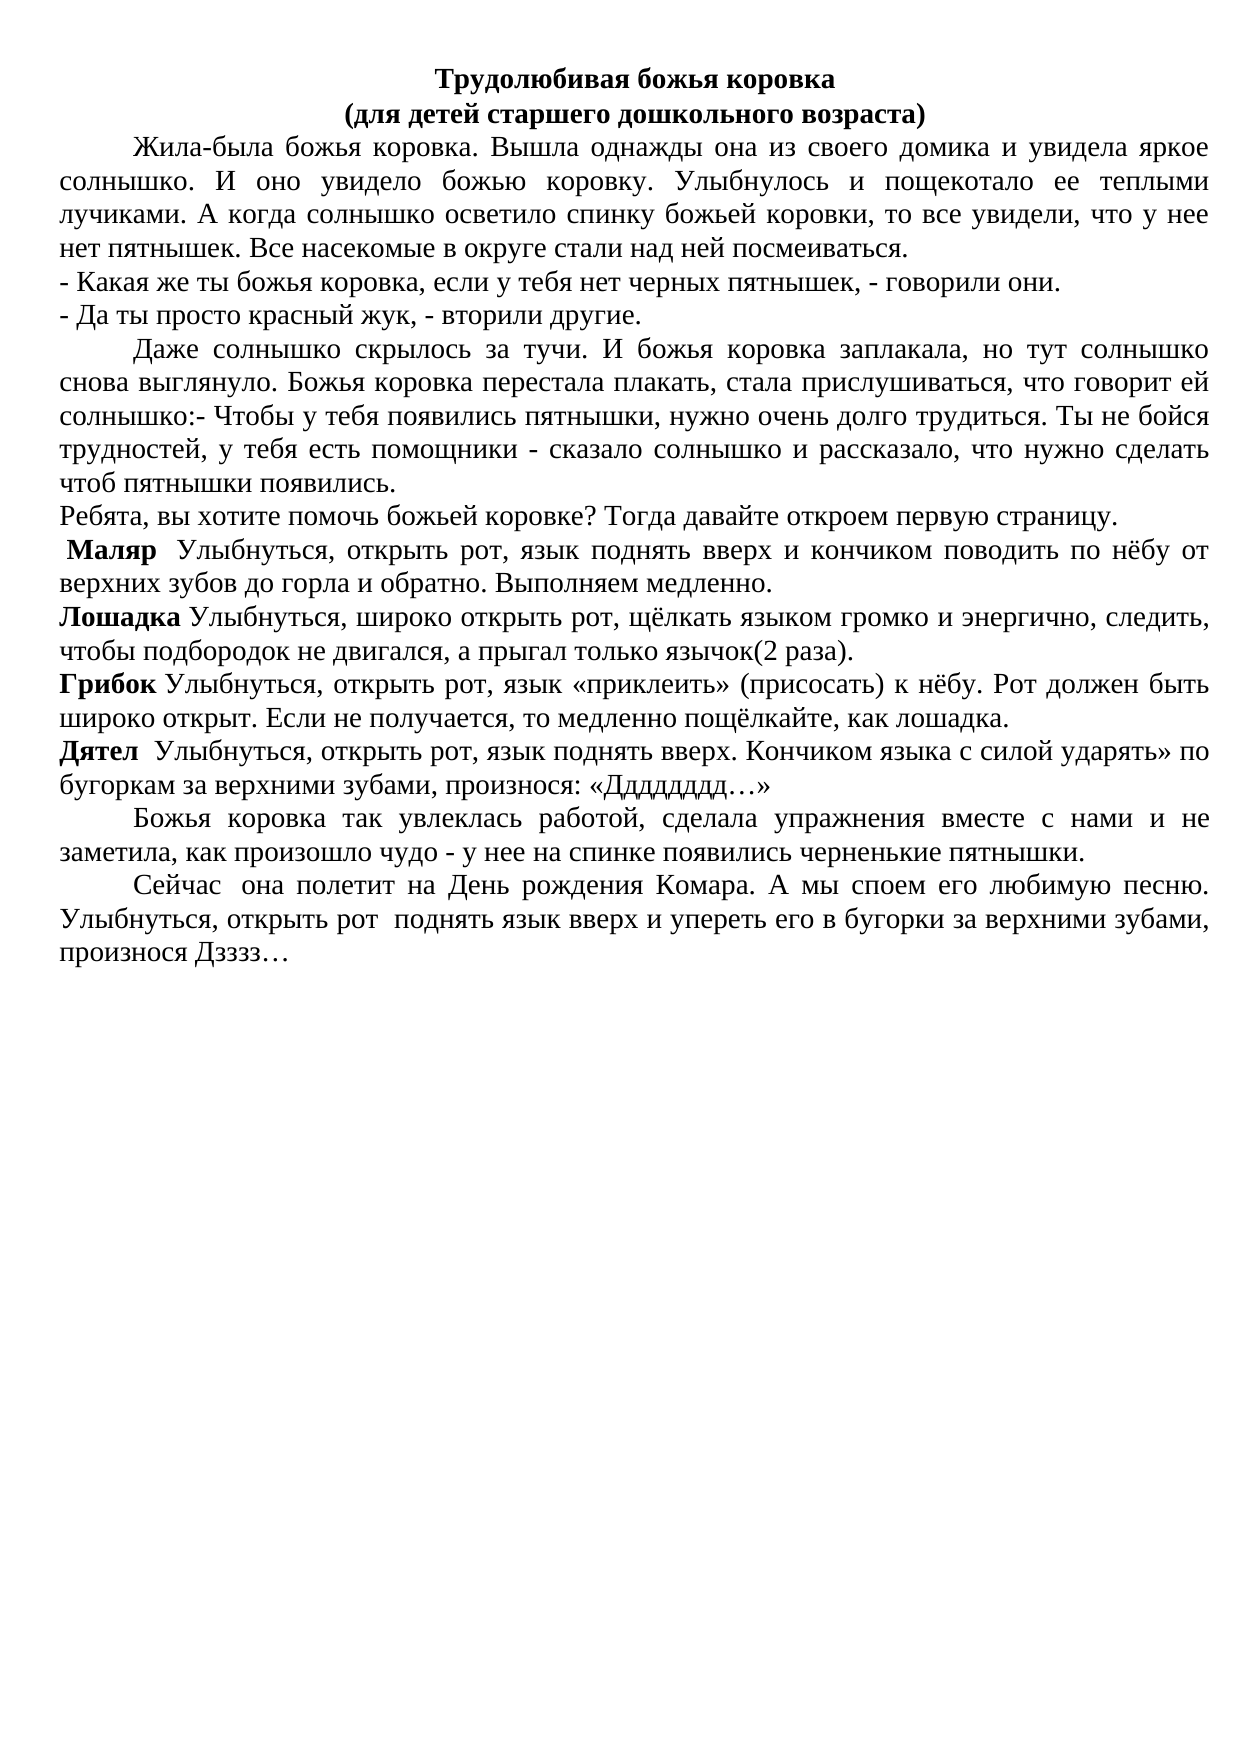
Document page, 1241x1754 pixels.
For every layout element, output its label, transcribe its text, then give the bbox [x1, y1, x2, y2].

text Лошадка Улыбнуться, широко открыть рот, щёлкать языком громко и энергично, следить, чтобы подбородок не двигался, а прыгал только язычок(2 раза). [59, 599, 1211, 666]
text Жила-была божья коровка. Вышла однажды она из своего домика и увидела яркое солнышко. И оно увидело божью коровку. Улыбнулось и пощекотало ее теплыми лучиками. А когда солнышко осветило спинку божьей коровки, то все увидели, что у нее нет пятнышек. Все насекомые в округе стали над ней посмеиваться. [59, 129, 1211, 264]
text (для детей старшего дошкольного возраста) [59, 94, 1211, 129]
text Сейчас она полетит на День рождения Комара. А мы споем его любимую песню. Улыбнуться, открыть рот поднять язык вверх и упереть его в бугорки за верхними зубами, произнося Дзззз… [59, 867, 1211, 968]
text Даже солнышко скрылось за тучи. И божья коровка заплакала, но тут солнышко снова выглянуло. Божья коровка перестала плакать, стала прислушиваться, что говорит ей солнышко:- Чтобы у тебя появились пятнышки, нужно очень долго трудиться. Ты не бойся трудностей, у тебя есть помощники - сказало солнышко и рассказало, что нужно сделать чтоб пятнышки появились. [59, 331, 1211, 498]
text Маляр Улыбнуться, открыть рот, язык поднять вверх и кончиком поводить по нёбу от верхних зубов до горла и обратно. Выполняем медленно. [59, 532, 1211, 599]
text - Да ты просто красный жук, - вторили другие. [59, 297, 1211, 331]
text - Какая же ты божья коровка, если у тебя нет черных пятнышек, - говорили они. [59, 264, 1211, 297]
text Божья коровка так увлеклась работой, сделала упражнения вместе с нами и не заметила, как произошло чудо - у нее на спинке появились черненькие пятнышки. [59, 800, 1211, 867]
text Ребята, вы хотите помочь божьей коровке? Тогда давайте откроем первую страницу. [59, 498, 1211, 532]
text Дятел Улыбнуться, открыть рот, язык поднять вверх. Кончиком языка с силой ударять» по бугоркам за верхними зубами, произнося: «Дддддддд…» [59, 733, 1211, 800]
text Трудолюбивая божья коровка [59, 59, 1211, 94]
text Грибок Улыбнуться, открыть рот, язык «приклеить» (присосать) к нёбу. Рот должен быть широко открыт. Если не получается, то медленно пощёлкайте, как лошадка. [59, 666, 1211, 733]
